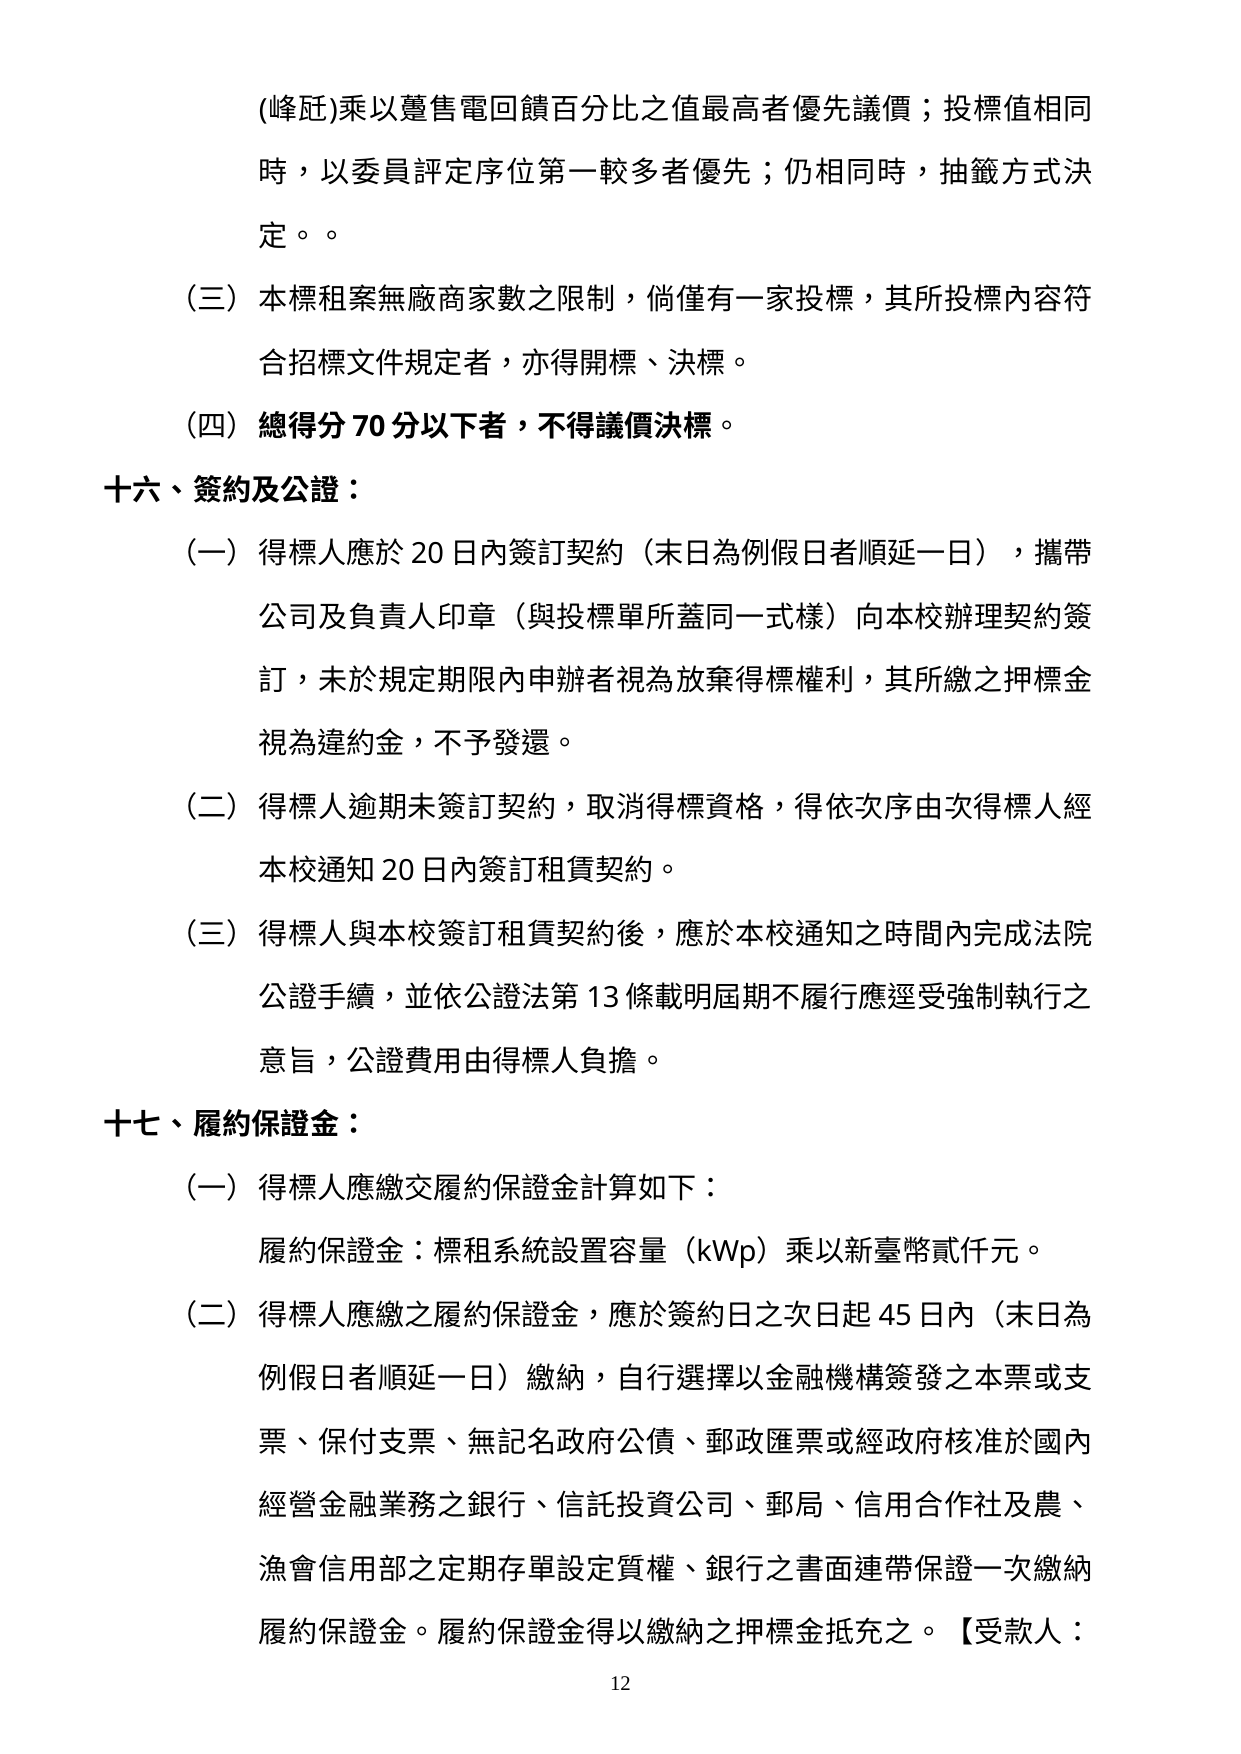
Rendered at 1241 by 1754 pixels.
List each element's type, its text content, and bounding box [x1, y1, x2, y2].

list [168, 85, 1093, 255]
list 得標人應於20日內簽訂契約（末日為例假日者順延一日），攜帶公司及負責人印章（與投標單所蓋同一式樣）向本校辦理契約簽訂，未於規定期限內申辦者視為放棄得標權利，其所繳之押標金，視為違約金，不予發還。 [168, 530, 1093, 762]
list 本標租案無廠商家數之限制，倘僅有一家投標，其所投標內容符合招標文件規定者，亦得開標、決標。 [168, 276, 1093, 382]
text 履約保證金：標租系統設置容量（kWp）乘以新臺幣貳仟元。 [217, 1228, 1093, 1270]
list 總得分70分以下者，不得議價決標。 [168, 403, 1093, 445]
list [168, 1291, 1093, 1651]
list 履約保證金： [103, 1101, 1093, 1143]
list 簽約及公證： [103, 466, 1093, 508]
list 得標人逾期未簽訂契約，取消得標資格，得依次序由次得標人經本校通知20日內簽訂租賃契約。 [168, 783, 1093, 889]
list 得標人應繳交履約保證金計算如下： [168, 1164, 1093, 1207]
list 得標人與本校簽訂租賃契約後，應於本校通知之時間內完成法院公證手續，並依公證法第13條載明屆期不履行應逕受強制執行之意旨，公證費用由得標人負擔。 [168, 911, 1093, 1080]
